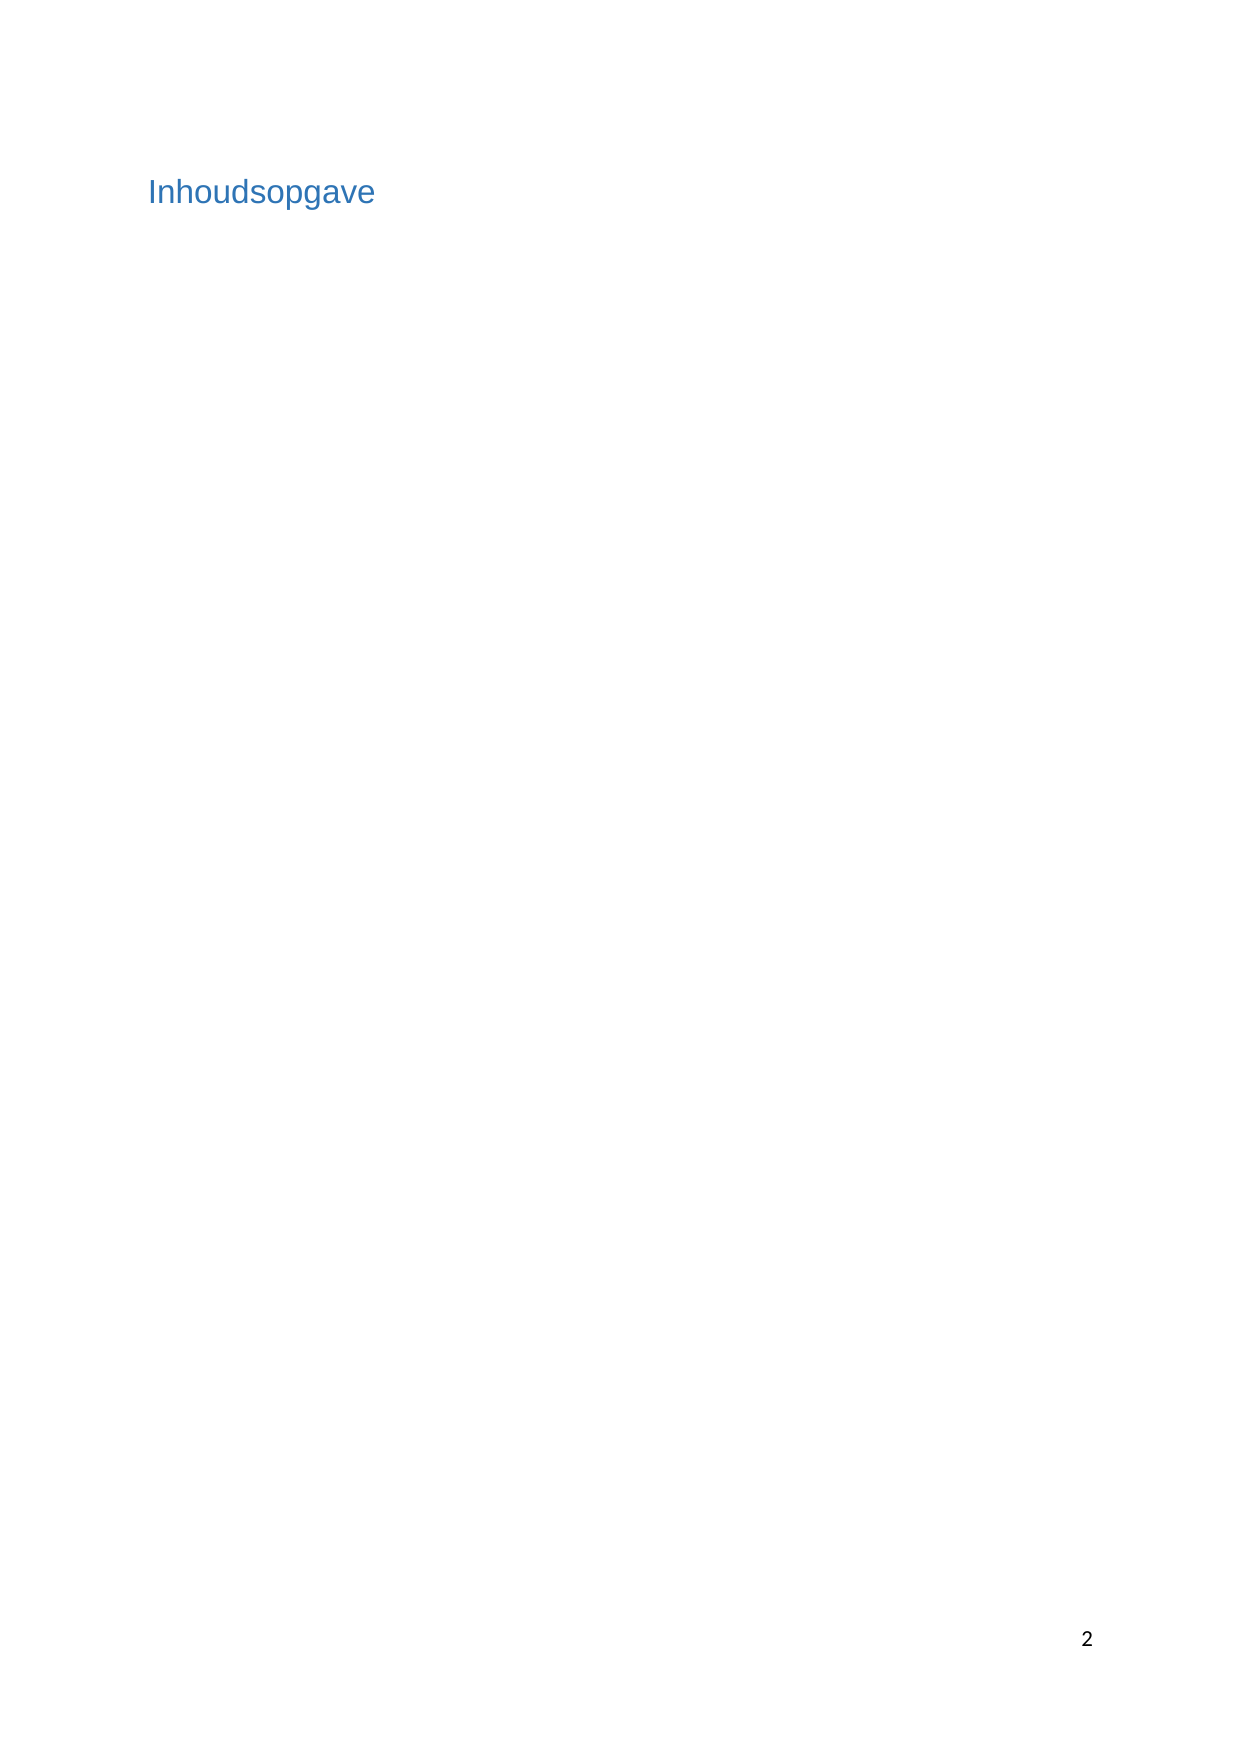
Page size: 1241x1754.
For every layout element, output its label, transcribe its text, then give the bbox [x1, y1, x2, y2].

subtitle Inhoudsopgave [148, 173, 1093, 211]
